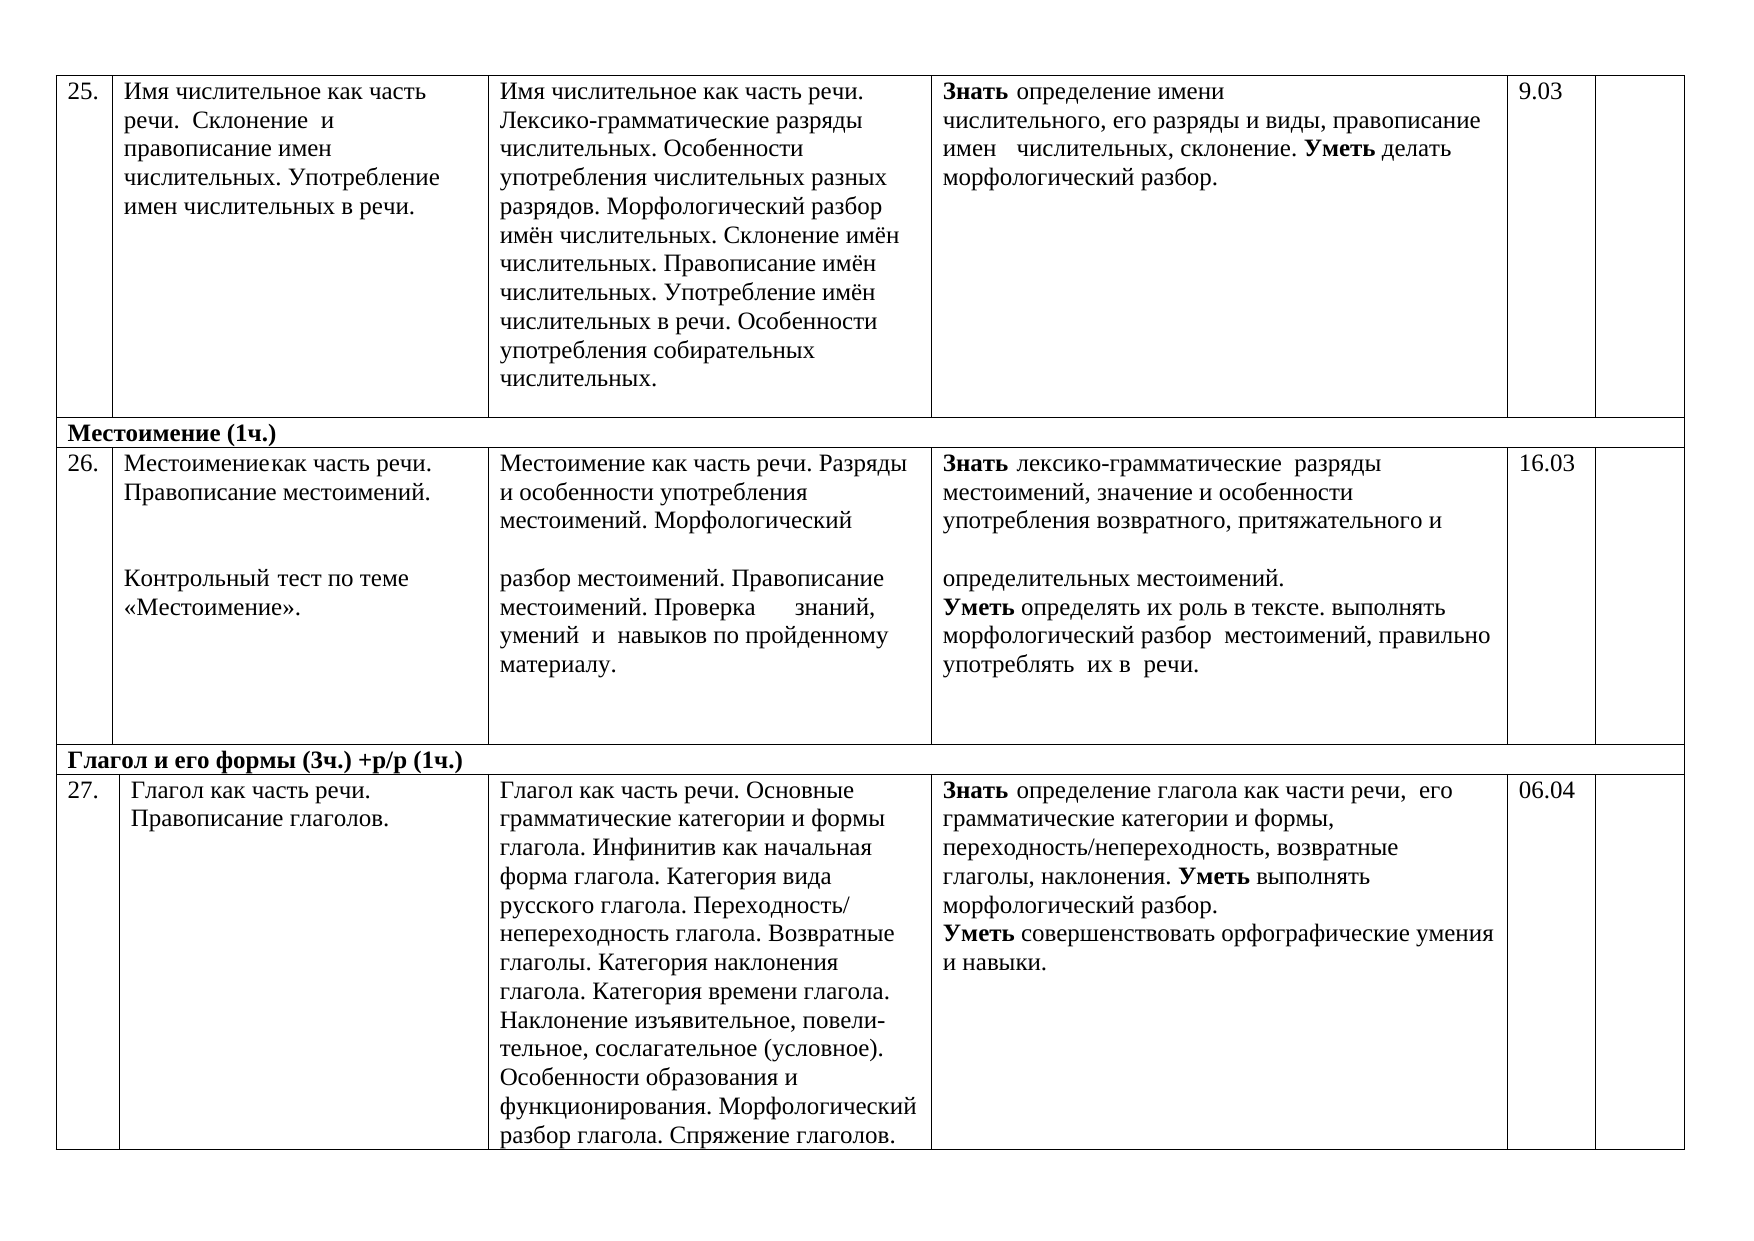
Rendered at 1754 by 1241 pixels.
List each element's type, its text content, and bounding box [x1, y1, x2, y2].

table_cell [120, 775, 488, 1148]
table_cell Имя числительное как часть речи. Склонение и правописание имен числительных. Употребление имен числительных в речи. [113, 76, 488, 417]
table_cell Местоимение как часть речи. Правописание местоимений. Контрольный тест по теме «Местоимение». [113, 448, 488, 744]
table_cell Местоимение как часть речи. Разряды и особенности употребления местоимений. Морфологический разбор местоимений. Правописание местоимений. Проверка знаний, умений и навыков по пройденному материалу. [489, 448, 931, 744]
table_cell 26. [57, 448, 112, 744]
table_cell 06.04 [1508, 775, 1595, 1148]
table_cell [932, 775, 1507, 1148]
table_cell Глагол и его формы (3ч.) +р/р (1ч.) [57, 745, 1684, 774]
table_cell 25. [57, 76, 112, 417]
table_cell Имя числительное как часть речи. Лексико-грамматические разряды числительных. Особенности употребления числительных разных разрядов. Морфологический разбор имён числительных. Склонение имён числительных. Правописание имён числительных. Употребление имён числительных в речи. Особенности употребления собирательных числительных. [489, 76, 931, 417]
table_cell 27. [57, 775, 119, 1148]
table_cell 9.03 [1508, 76, 1595, 417]
table_cell [1596, 448, 1684, 744]
table_cell Знать определение имени числительного, его разряды и виды, правописание имен числительных, склонение. Уметь делать морфологический разбор. [932, 76, 1507, 417]
table_cell [1596, 775, 1684, 1148]
table_cell 16.03 [1508, 448, 1595, 744]
table_cell [1596, 76, 1684, 417]
table_cell Знать лексико-грамматические разряды местоимений, значение и особенности употребления возвратного, притяжательного и определительных местоимений. Уметь определять их роль в тексте. выполнять морфологический разбор местоимений, правильно употреблять их в речи. [932, 448, 1507, 744]
table_cell Местоимение (1ч.) [57, 418, 1684, 447]
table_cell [489, 775, 931, 1148]
